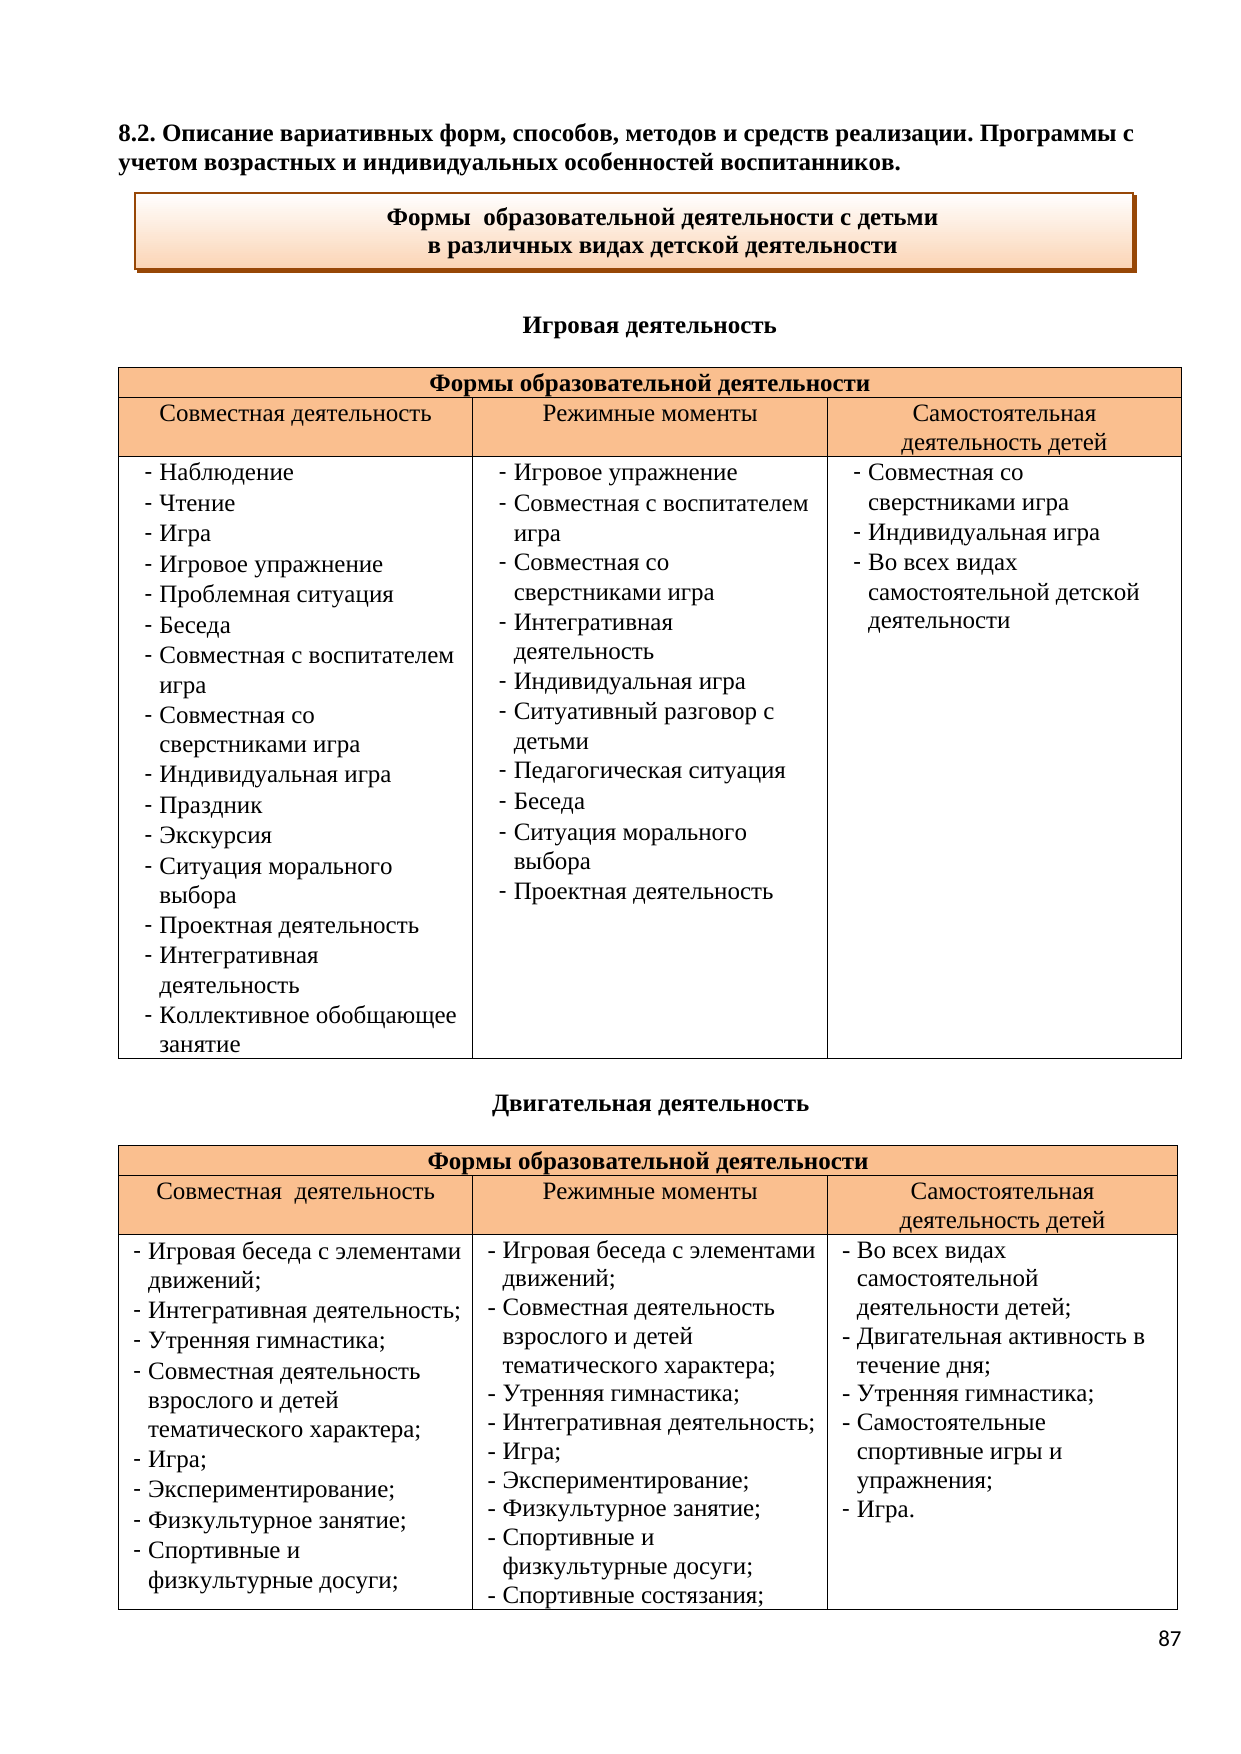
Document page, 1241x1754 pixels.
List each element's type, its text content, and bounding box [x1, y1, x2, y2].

table_cell Совместная деятельность [119, 1176, 472, 1234]
table_cell Самостоятельная деятельность детей [828, 398, 912, 456]
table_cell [119, 1235, 472, 1608]
table_cell Режимные моменты [473, 398, 827, 456]
table_cell Игровое упражнение Совместная с воспитателем игра Совместная со сверстниками игра Интегративная деятельность Индивидуальная игра Ситуативный разговор с детьми Педагогическая ситуация Беседа Ситуация морального выбора Проектная деятельность [473, 457, 827, 1058]
text 8.2. Описание вариативных форм, способов, методов и средств реализации. Программы с учетом возрастных и индивидуальных особенностей воспитанников. [118, 118, 1181, 176]
table_cell Самостоятельная деятельность детей [1094, 1176, 1177, 1234]
table_cell Режимные моменты [473, 1176, 827, 1234]
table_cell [828, 1235, 1177, 1608]
text Двигательная деятельность [118, 1088, 1183, 1117]
table_cell Самостоятельная деятельность детей [1096, 398, 1181, 456]
table_cell Самостоятельная деятельность детей [828, 1176, 910, 1234]
table_cell Совместная деятельность [119, 398, 472, 456]
table_cell Наблюдение Чтение Игра Игровое упражнение Проблемная ситуация Беседа Совместная с воспитателем игра Совместная со сверстниками игра Индивидуальная игра Праздник Экскурсия Ситуация морального выбора Проектная деятельность Интегративная деятельность Коллективное обобщающее занятие [119, 457, 472, 1058]
table_header Формы образовательной деятельности [119, 1146, 1177, 1175]
table_cell Совместная со сверстниками игра Индивидуальная игра Во всех видах самостоятельной детской деятельности [828, 457, 1181, 1058]
text Игровая деятельность [118, 310, 1181, 339]
table_header Формы образовательной деятельности [119, 368, 1181, 397]
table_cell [473, 1235, 827, 1608]
